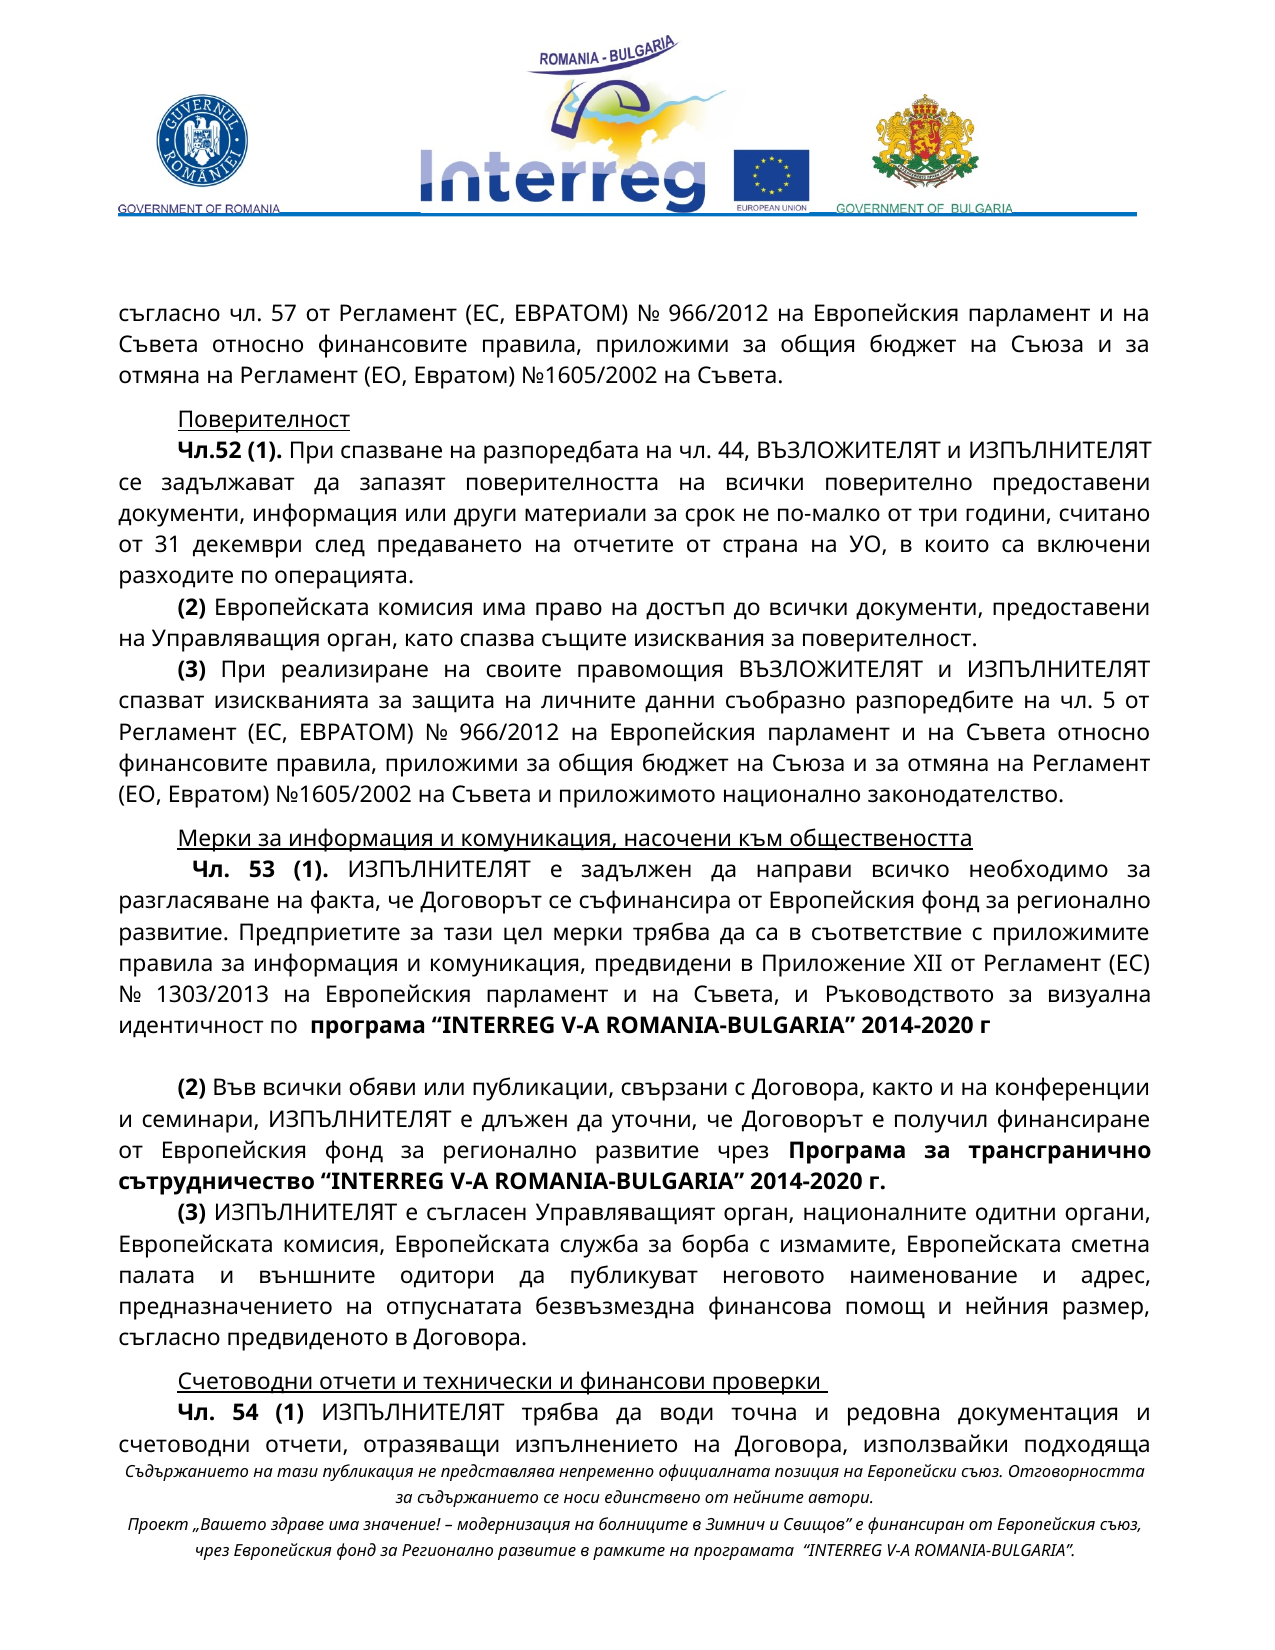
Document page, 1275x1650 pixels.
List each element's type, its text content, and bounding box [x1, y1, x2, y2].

text Мерки за информация и комуникация, насочени към обществеността [118, 822, 1152, 853]
text Поверителност [118, 403, 1152, 434]
text Счетоводни отчети и технически и финансови проверки [118, 1365, 1152, 1396]
text Чл.52 (1). При спазване на разпоредбата на чл. 44, ВЪЗЛОЖИТЕЛЯТ и ИЗПЪЛНИТЕЛЯТ се задължават да запазят поверителността на всички поверително предоставени документи, информация или други материали за срок не по-малко от три години, считано от 31 декември след предаването на отчетите от страна на УО, в които са включени разходите по операцията. [118, 434, 1152, 591]
list Чл. 53 (1). ИЗПЪЛНИТЕЛЯТ е задължен да направи всичко необходимо за разгласяване на факта, че Договорът се съфинансира от Европейския фонд за регионално развитие. Предприетите за тази цел мерки трябва да са в съответствие с приложимите правила за информация и комуникация, предвидени в Приложение XII от Регламент (ЕС) № 1303/2013 на Европейския парламент и на Съвета, и Ръководството за визуална идентичност по програма “INTERREG V-A ROMANIA-BULGARIA” 2014-2020 г [118, 853, 1152, 1041]
list (2) Във всички обяви или публикации, свързани с Договора, както и на конференции и семинари, ИЗПЪЛНИТЕЛЯТ е длъжен да уточни, че Договорът е получил финансиране от Европейския фонд за регионално развитие чрез Програма за трансгранично сътрудничество “INTERREG V-A ROMANIA-BULGARIA” 2014-2020 г. [118, 1071, 1152, 1196]
text (2) Европейската комисия има право на достъп до всички документи, предоставени на Управляващия орган, като спазва същите изисквания за поверителност. [118, 591, 1152, 653]
picture [118, 94, 280, 213]
text (3) При реализиране на своите правомощия ВЪЗЛОЖИТЕЛЯТ и ИЗПЪЛНИТЕЛЯТ спазват изискванията за защита на личните данни съобразно разпоредбите на чл. 5 от Регламент (ЕС, ЕВРАТОМ) № 966/2012 на Европейския парламент и на Съвета относно финансовите правила, приложими за общия бюджет на Съюза и за отмяна на Регламент (EO, Евратом) №1605/2002 на Съвета и приложимото национално законодателство. [118, 653, 1152, 809]
picture [420, 35, 810, 213]
list (3) ИЗПЪЛНИТЕЛЯТ e съгласен Управляващият орган, националните одитни органи, Европейската комисия, Европейската служба за борба с измамите, Европейската сметна палата и външните одитори да публикуват неговото наименование и адрес, предназначението на отпуснатата безвъзмездна финансова помощ и нейния размер, съгласно предвиденото в Договора. [118, 1196, 1152, 1352]
picture [836, 94, 1013, 213]
